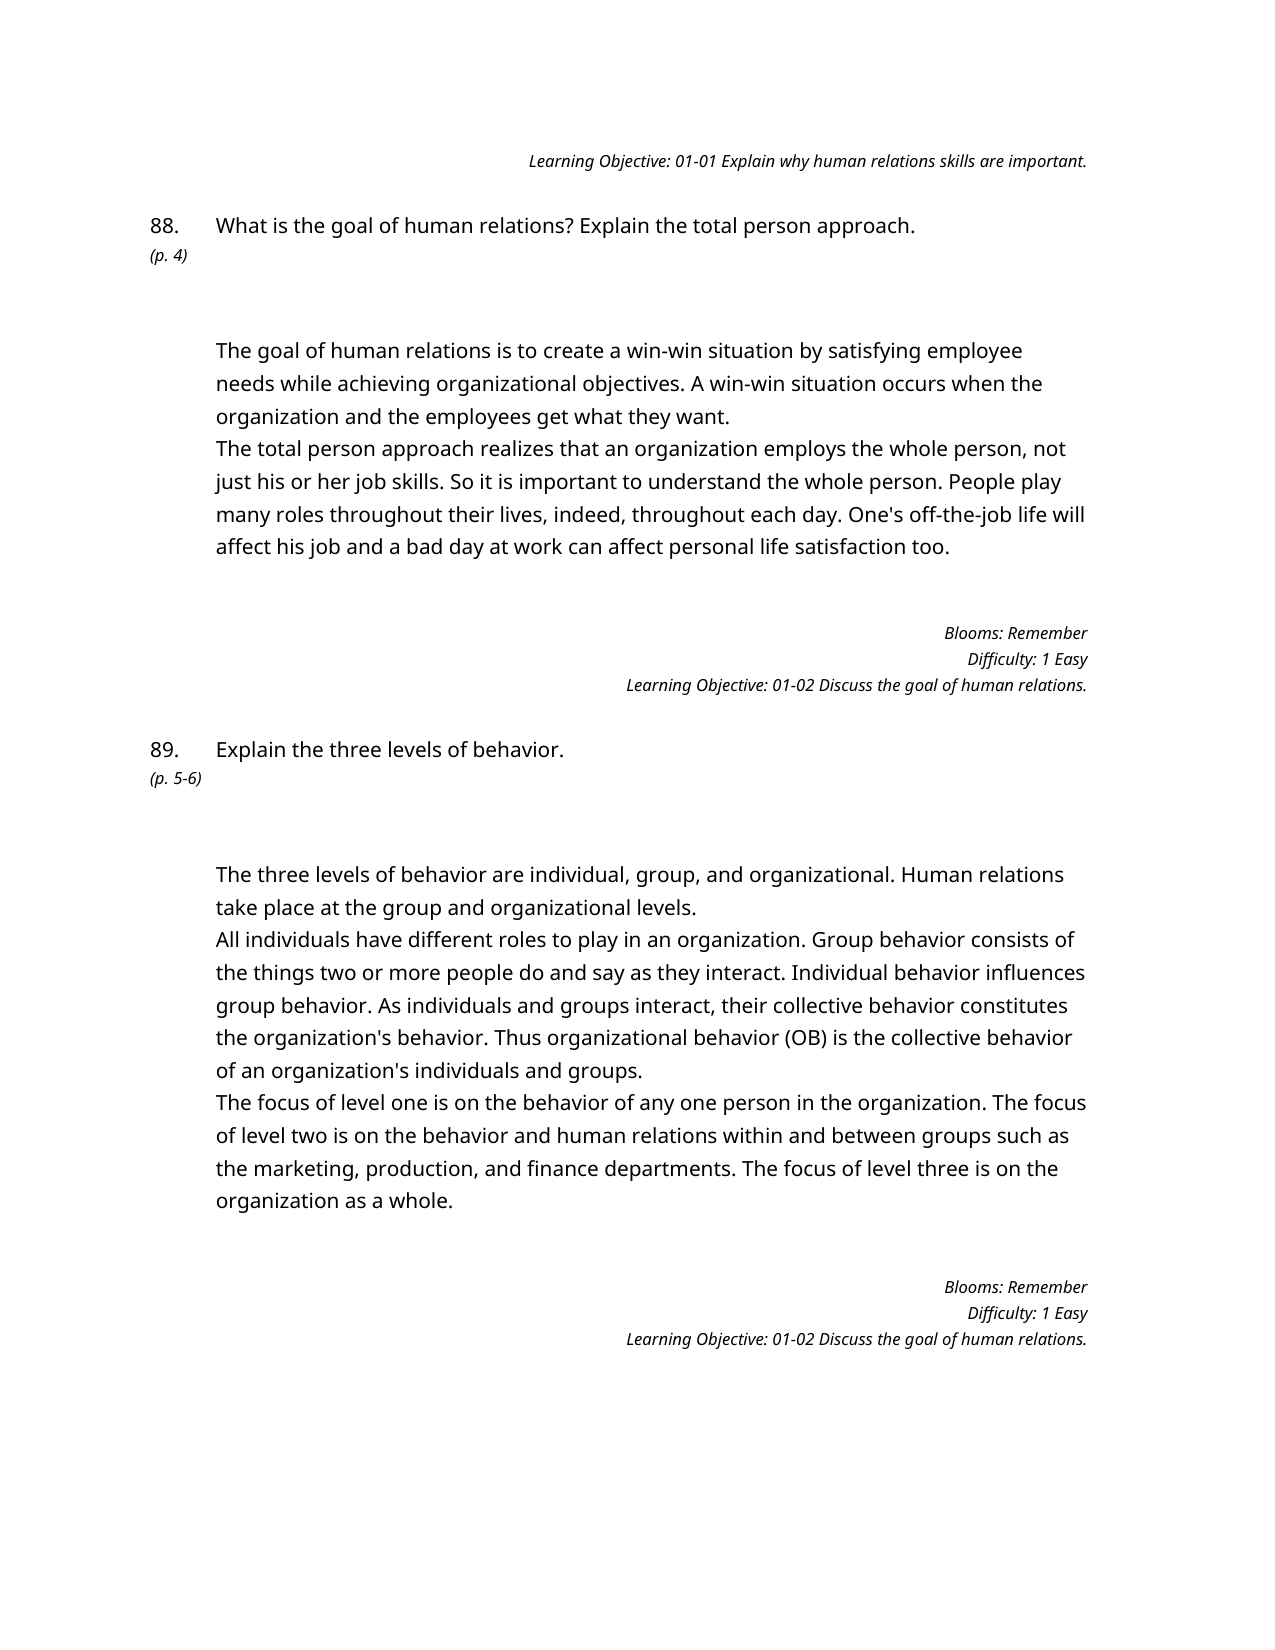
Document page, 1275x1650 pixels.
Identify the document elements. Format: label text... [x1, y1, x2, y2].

table_header 89. (p. 5-6) [150, 735, 216, 1246]
table_header 88. (p. 4) [150, 212, 216, 592]
table_header Blooms: Remember Difficulty: 1 Easy Learning Objective: 01-02 Discuss the goal of human relations. [150, 1276, 1087, 1386]
table_header Blooms: Remember Difficulty: 1 Easy Learning Objective: 01-02 Discuss the goal of human relations. [150, 622, 1087, 732]
table_header Explain the three levels of behavior. The three levels of behavior are individual, group, and organizational. Human relations take place at the group and organizational levels. All individuals have different roles to play in an organization. Group behavior consists of the things two or more people do and say as they interact. Individual behavior influences group behavior. As individuals and groups interact, their collective behavior constitutes the organization's behavior. Thus organizational behavior (OB) is the collective behavior of an organization's individuals and groups. The focus of level one is on the behavior of any one person in the organization. The focus of level two is on the behavior and human relations within and between groups such as the marketing, production, and finance departments. The focus of level three is on the organization as a whole. [216, 735, 1087, 1246]
table_header What is the goal of human relations? Explain the total person approach. The goal of human relations is to create a win-win situation by satisfying employee needs while achieving organizational objectives. A win-win situation occurs when the organization and the employees get what they want. The total person approach realizes that an organization employs the whole person, not just his or her job skills. So it is important to understand the whole person. People play many roles throughout their lives, indeed, throughout each day. One's off-the-job life will affect his job and a bad day at work can affect personal life satisfaction too. [216, 212, 1087, 592]
table_header Blooms: Remember Difficulty: 1 Easy Learning Objective: 01-01 Explain why human relations skills are important. [150, 150, 1087, 209]
